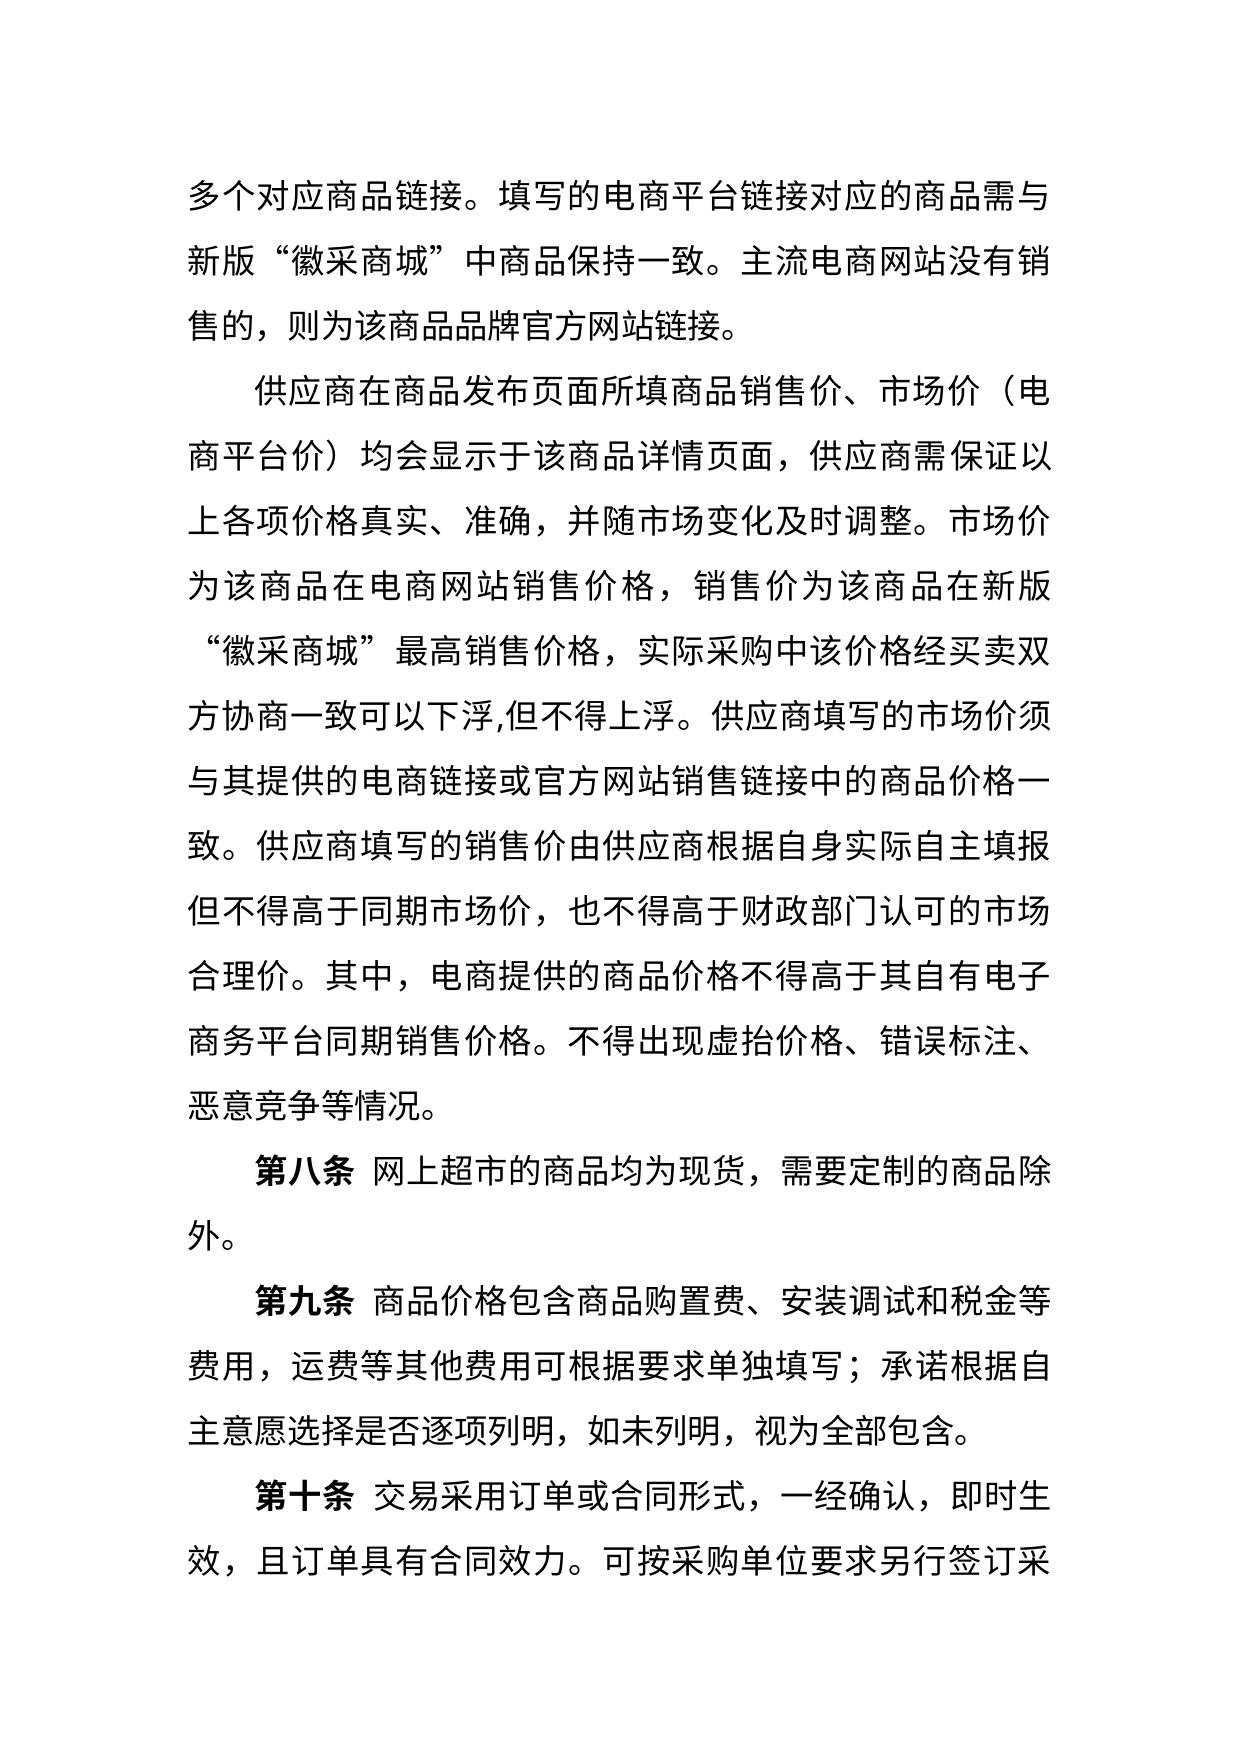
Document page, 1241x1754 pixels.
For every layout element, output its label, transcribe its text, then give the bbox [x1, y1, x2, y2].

text 第九条 商品价格包含商品购置费、安装调试和税金等费用，运费等其他费用可根据要求单独填写；承诺根据自主意愿选择是否逐项列明，如未列明，视为全部包含。 [187, 1267, 1053, 1462]
text 供应商在商品发布页面所填商品销售价、市场价（电商平台价）均会显示于该商品详情页面，供应商需保证以上各项价格真实、准确，并随市场变化及时调整。市场价为该商品在电商网站销售价格，销售价为该商品在新版“徽采商城”最高销售价格，实际采购中该价格经买卖双方协商一致可以下浮,但不得上浮。供应商填写的市场价须与其提供的电商链接或官方网站销售链接中的商品价格一致。供应商填写的销售价由供应商根据自身实际自主填报，但不得高于同期市场价，也不得高于财政部门认可的市场合理价。其中，电商提供的商品价格不得高于其自有电子商务平台同期销售价格。不得出现虚抬价格、错误标注、恶意竞争等情况。 [187, 357, 1053, 1137]
text 第八条 网上超市的商品均为现货，需要定制的商品除外。 [187, 1137, 1053, 1267]
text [187, 1462, 1053, 1592]
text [187, 162, 1053, 357]
